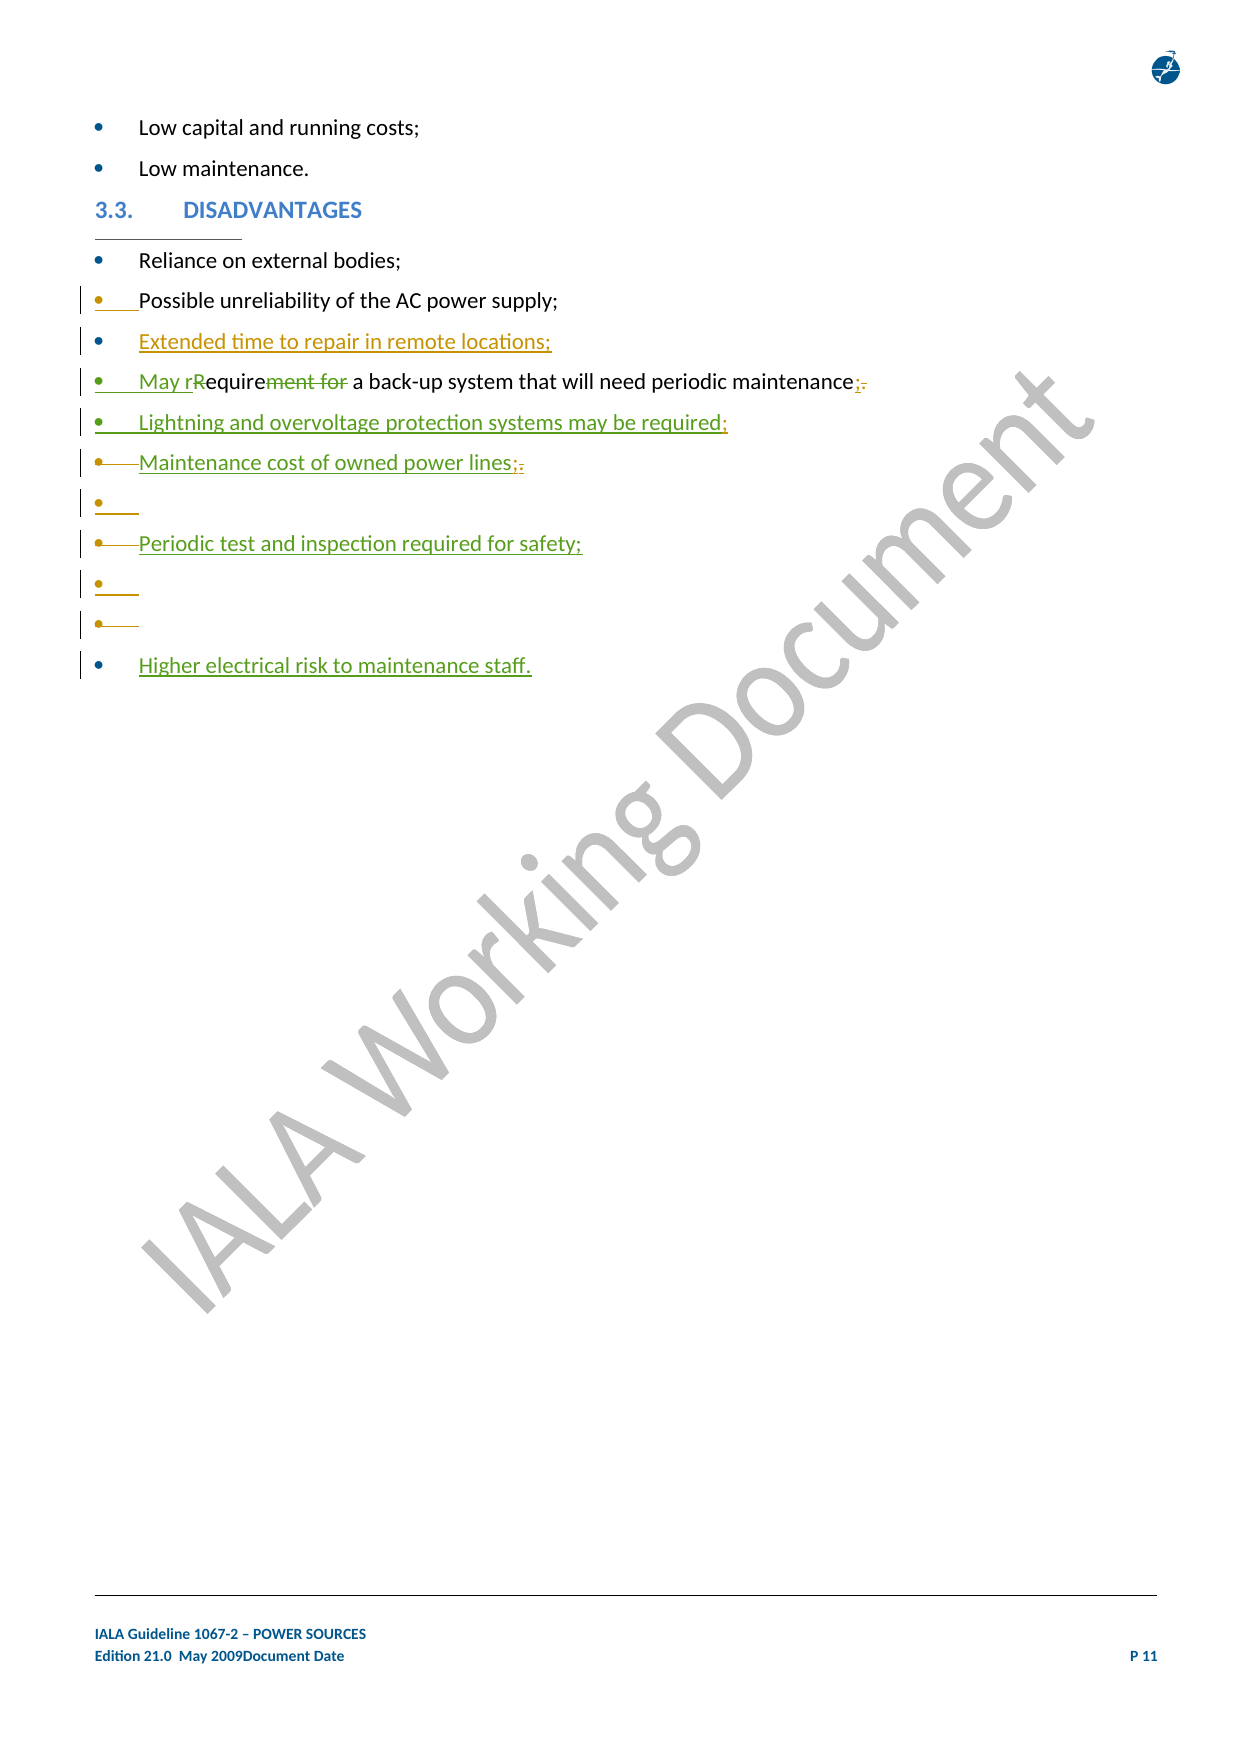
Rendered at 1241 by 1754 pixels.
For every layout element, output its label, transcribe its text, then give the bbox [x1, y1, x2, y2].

text equire a back-up system that will need periodic maintenance [94, 367, 1157, 396]
text Low capital and running costs; [94, 113, 1157, 142]
text Reliance on external bodies; [94, 246, 1157, 274]
picture [1120, 0, 1239, 119]
text Low maintenance. [94, 154, 1157, 182]
subtitle Disadvantages [94, 194, 1157, 225]
text Possible unreliability of the AC power supply; [94, 286, 1157, 314]
